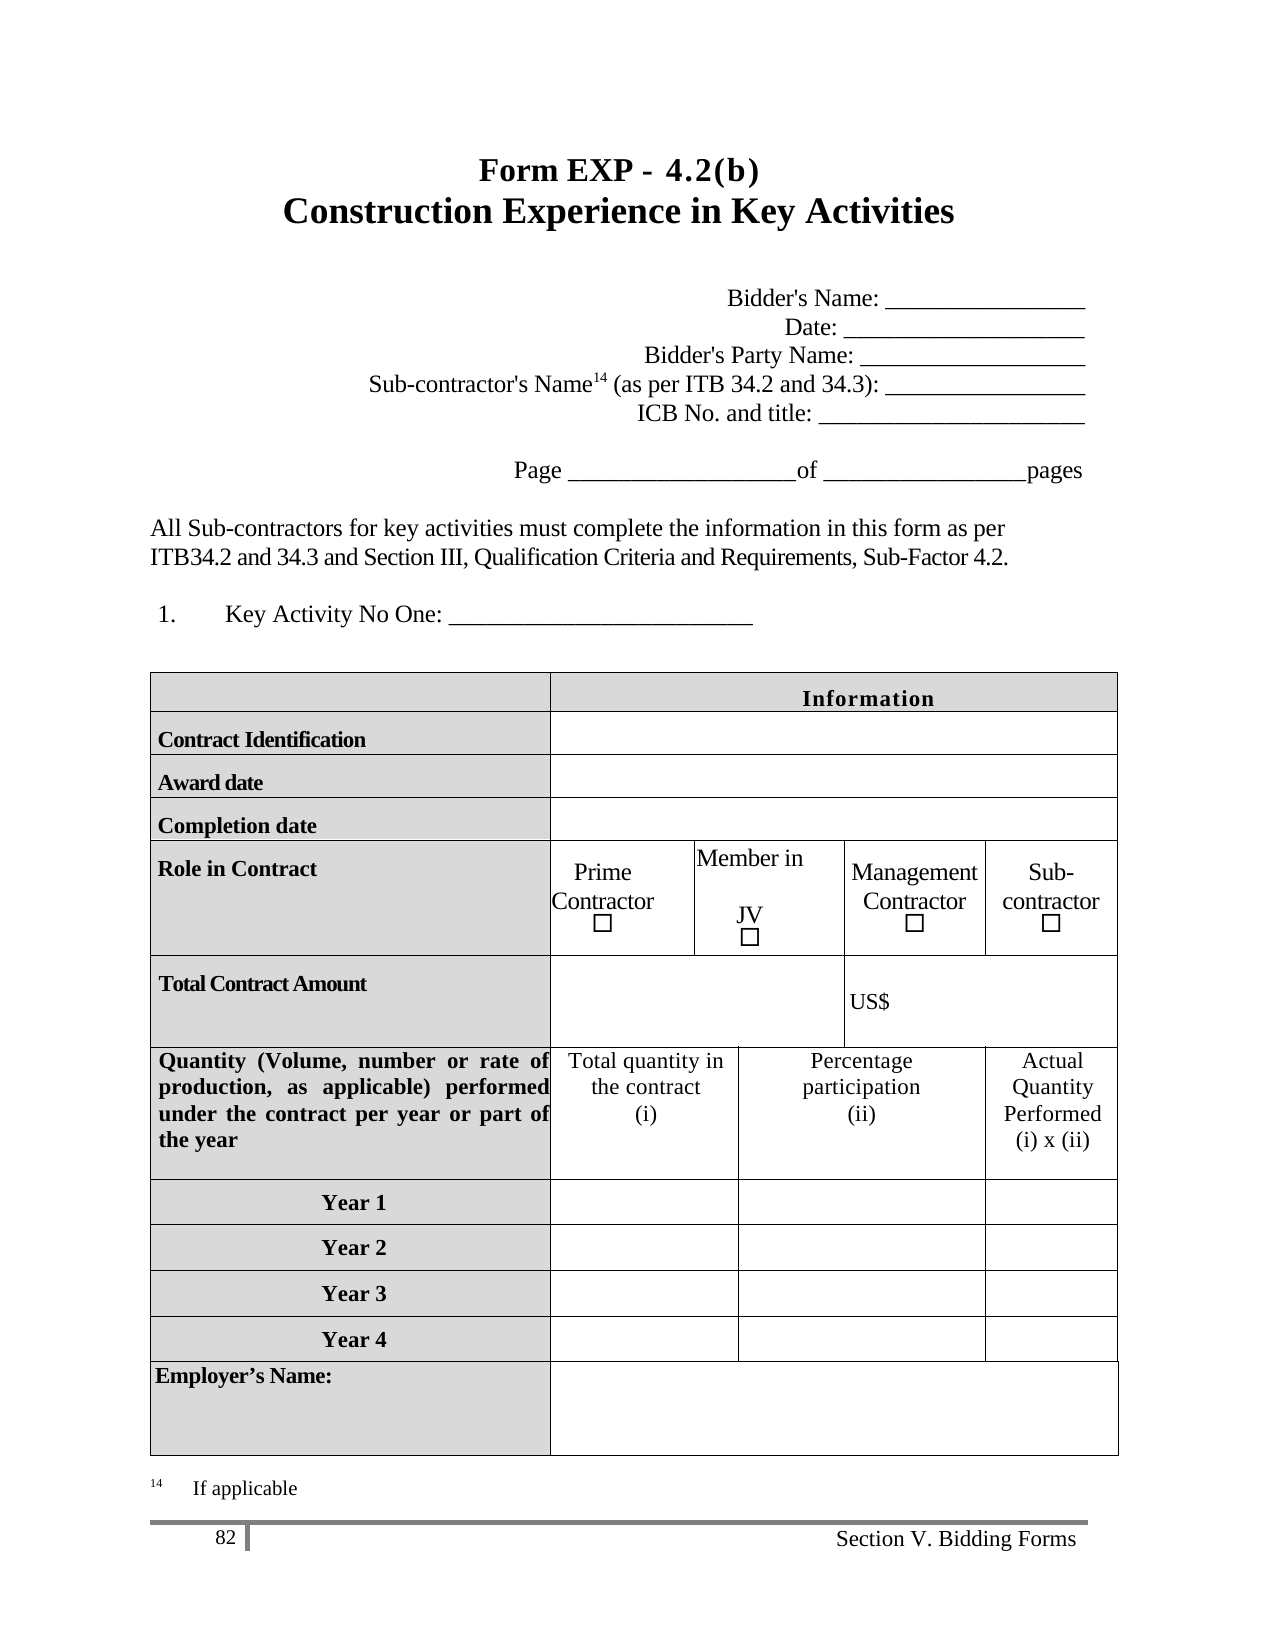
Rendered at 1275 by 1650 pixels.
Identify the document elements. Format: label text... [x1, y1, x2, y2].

table_cell Role in Contract [151, 841, 550, 955]
table_cell Total quantity in the contract (i) [551, 1048, 738, 1179]
table_cell [551, 1180, 738, 1224]
table_cell [551, 755, 1117, 796]
table_cell [739, 1180, 985, 1224]
table_cell ManagementContractor [845, 841, 985, 955]
table_header Information [551, 673, 1117, 711]
table_cell [986, 1225, 1117, 1270]
table_cell Year 4 [151, 1317, 550, 1361]
text Page __________________of ________________pages [514, 455, 1087, 484]
table_cell Percentage participation (ii) [739, 1048, 985, 1179]
table_cell Employer’s Name: [151, 1362, 550, 1455]
table_cell Year 3 [151, 1271, 550, 1316]
table_cell [551, 956, 844, 1046]
table_cell Award date [151, 755, 550, 796]
table_cell [551, 1317, 738, 1361]
table_cell Prime Contractor [551, 841, 694, 955]
table_cell Member in JV [695, 841, 844, 955]
text 1. Key Activity No One: ________________________ [150, 599, 1072, 628]
table_cell Completion date [151, 798, 550, 839]
text All Sub-contractors for key activities must complete the information in this form as per ITB34.2 and 34.3 and Section III, Qualification Criteria and Requirements, Sub-Factor 4.2. [150, 513, 1072, 570]
table_cell [551, 1271, 738, 1316]
subtitle Construction Experience in Key Activities [150, 188, 1087, 231]
text Form EXP - 4.2(b) [150, 150, 1087, 188]
table_cell [739, 1225, 985, 1270]
table_cell Contract Identification [151, 712, 550, 754]
table_cell [986, 1317, 1117, 1361]
table_cell Year 1 [151, 1180, 550, 1224]
table_cell Quantity (Volume, number or rate of production, as applicable) performed under the contract per year or part of the year [151, 1048, 550, 1179]
table_cell US$ [845, 956, 1117, 1046]
table_cell Year 2 [151, 1225, 550, 1270]
table_cell Actual Quantity Performed (i) x (ii) [986, 1048, 1117, 1179]
table_cell [986, 1180, 1117, 1224]
table_cell Sub-contractor [986, 841, 1117, 955]
table_cell [551, 712, 1117, 754]
table_cell [551, 798, 1117, 839]
text Bidder's Name: ________________ Date: ___________________ Bidder's Party Name: __________________ Sub-contractor's Name (as per ITB 34.2 and 34.3): ________________ ICB No. and title: _____________________ [150, 283, 1087, 427]
table_cell [551, 1362, 1118, 1455]
table_cell [986, 1271, 1117, 1316]
table_header [151, 673, 550, 711]
table_cell [551, 1225, 738, 1270]
table_cell Total Contract Amount [151, 956, 550, 1046]
table_cell [739, 1317, 985, 1361]
table_cell [739, 1271, 985, 1316]
